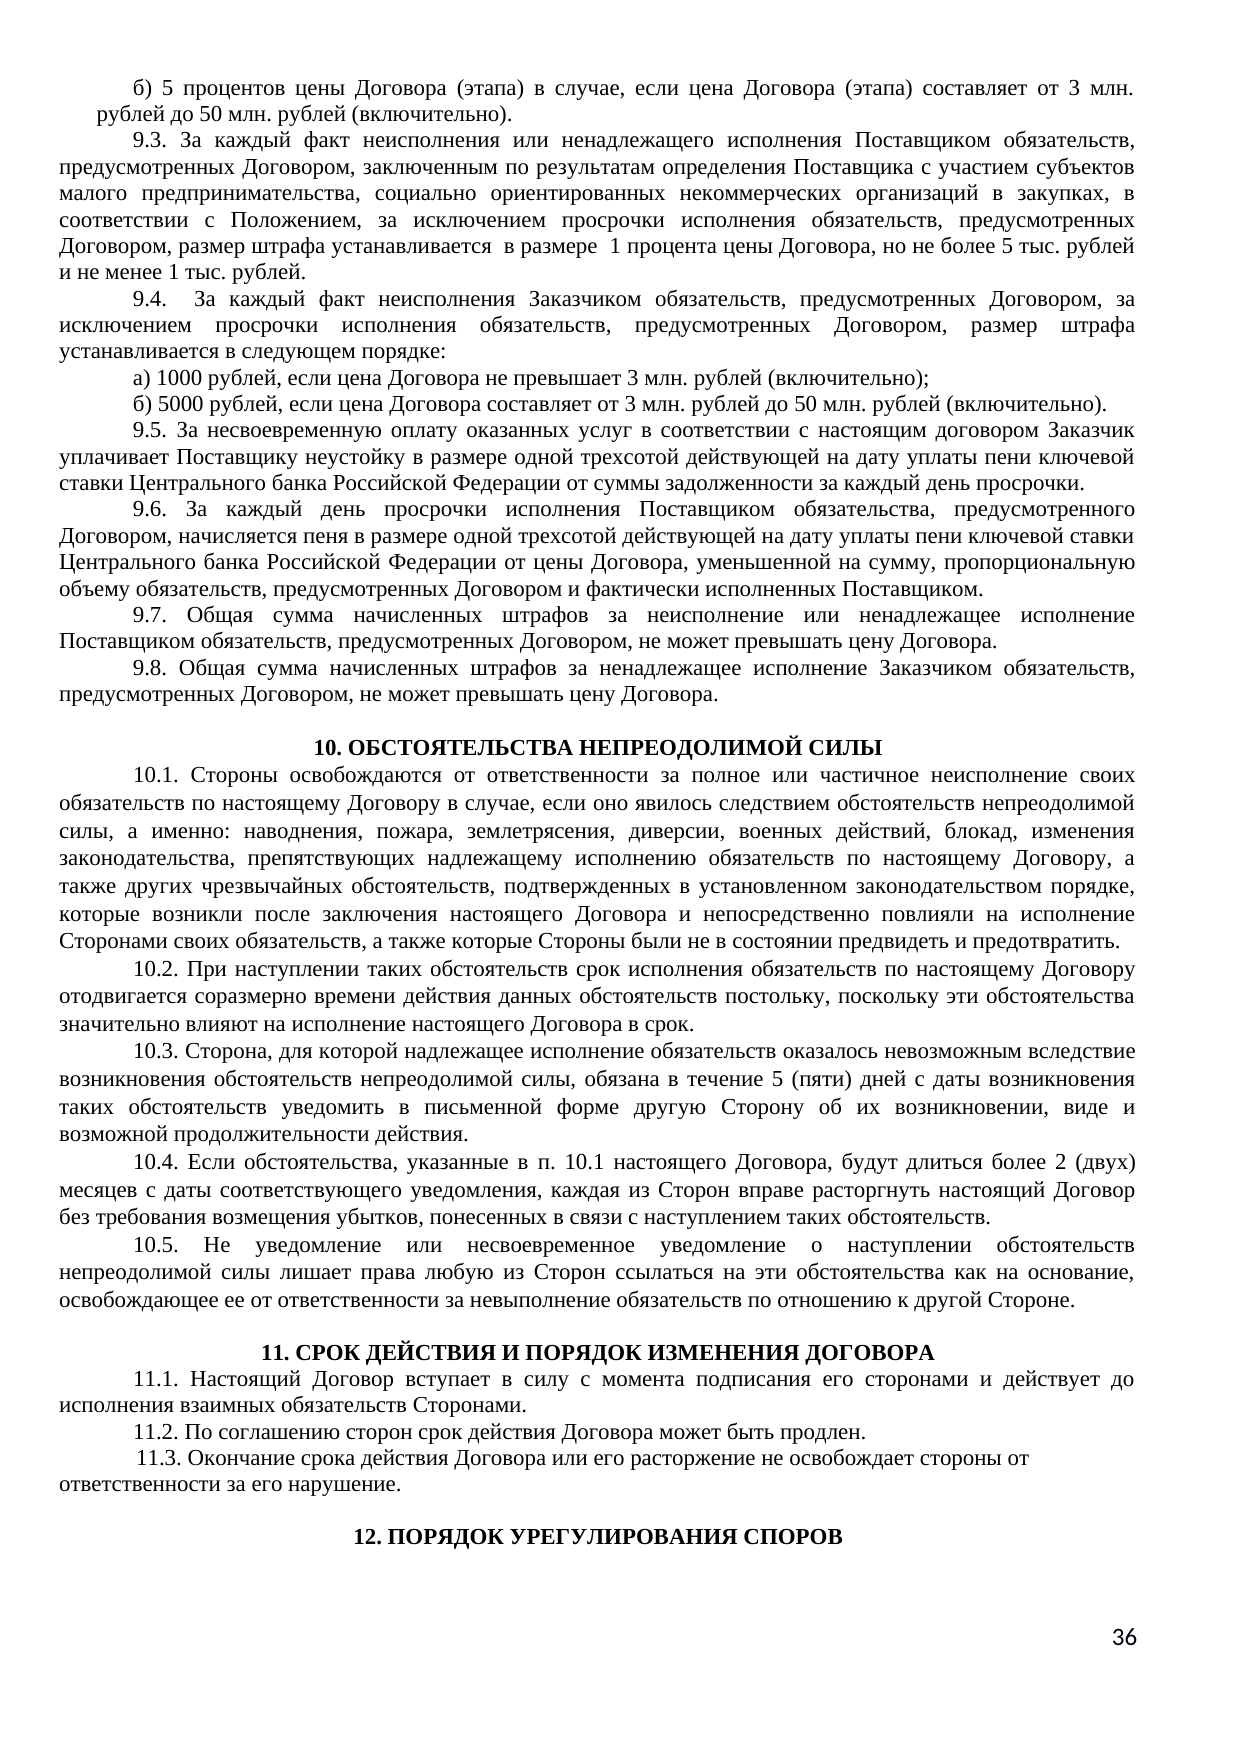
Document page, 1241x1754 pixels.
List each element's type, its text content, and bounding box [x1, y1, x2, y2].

text 10.2. При наступлении таких обстоятельств срок исполнения обязательств по настоящему Договору отодвигается соразмерно времени действия данных обстоятельств постольку, поскольку эти обстоятельства значительно влияют на исполнение настоящего Договора в срок. [59, 953, 1137, 1036]
text 11. СРОК ДЕЙСТВИЯ И ПОРЯДОК ИЗМЕНЕНИЯ ДОГОВОРА [59, 1339, 1137, 1365]
text ответственности за его нарушение. [59, 1471, 1137, 1497]
text 11.3. Окончание срока действия Договора или его расторжение не освобождает стороны от [90, 1444, 1137, 1471]
text 10.3. Сторона, для которой надлежащее исполнение обязательств оказалось невозможным вследствие возникновения обстоятельств непреодолимой силы, обязана в течение 5 (пяти) дней с даты возникновения таких обстоятельств уведомить в письменной форме другую Сторону об их возникновении, виде и возможной продолжительности действия. [59, 1036, 1137, 1147]
text 10.1. Стороны освобождаются от ответственности за полное или частичное неисполнение своих обязательств по настоящему Договору в случае, если оно явилось следствием обстоятельств непреодолимой силы, а именно: наводнения, пожара, землетрясения, диверсии, военных действий, блокад, изменения законодательства, препятствующих надлежащему исполнению обязательств по настоящему Договору, а также других чрезвычайных обстоятельств, подтвержденных в установленном законодательством порядке, которые возникли после заключения настоящего Договора и непосредственно повлияли на исполнение Сторонами своих обязательств, а также которые Стороны были не в состоянии предвидеть и предотвратить. [59, 760, 1137, 953]
text 10. ОБСТОЯТЕЛЬСТВА НЕПРЕОДОЛИМОЙ СИЛЫ [59, 733, 1137, 760]
text 9.3. За каждый факт неисполнения или ненадлежащего исполнения Поставщиком обязательств, предусмотренных Договором, заключенным по результатам определения Поставщика с участием субъектов малого предпринимательства, социально ориентированных некоммерческих организаций в закупках, в соответствии с Положением, за исключением просрочки исполнения обязательств, предусмотренных Договором, размер штрафа устанавливается в размере 1 процента цены Договора, но не более 5 тыс. рублей и не менее 1 тыс. рублей. [59, 127, 1137, 285]
text 9.4. За каждый факт неисполнения Заказчиком обязательств, предусмотренных Договором, за исключением просрочки исполнения обязательств, предусмотренных Договором, размер штрафа устанавливается в следующем порядке: [59, 285, 1137, 364]
text 10.4. Если обстоятельства, указанные в п. 10.1 настоящего Договора, будут длиться более 2 (двух) месяцев с даты соответствующего уведомления, каждая из Сторон вправе расторгнуть настоящий Договор без требования возмещения убытков, понесенных в связи с наступлением таких обстоятельств. [59, 1147, 1137, 1229]
text 12. ПОРЯДОК УРЕГУЛИРОВАНИЯ СПОРОВ [59, 1523, 1137, 1549]
text 9.7. Общая сумма начисленных штрафов за неисполнение или ненадлежащее исполнение Поставщиком обязательств, предусмотренных Договором, не может превышать цену Договора. [59, 601, 1137, 654]
text 11.1. Настоящий Договор вступает в силу с момента подписания его сторонами и действует до исполнения взаимных обязательств Сторонами. [59, 1365, 1137, 1418]
text 10.5. Не уведомление или несвоевременное уведомление о наступлении обстоятельств непреодолимой силы лишает права любую из Сторон ссылаться на эти обстоятельства как на основание, освобождающее ее от ответственности за невыполнение обязательств по отношению к другой Стороне. [59, 1229, 1137, 1312]
text 9.8. Общая сумма начисленных штрафов за ненадлежащее исполнение Заказчиком обязательств, предусмотренных Договором, не может превышать цену Договора. [59, 654, 1137, 706]
text б) 5000 рублей, если цена Договора составляет от 3 млн. рублей до 50 млн. рублей (включительно). [59, 390, 1137, 416]
text а) 1000 рублей, если цена Договора не превышает 3 млн. рублей (включительно); [59, 364, 1137, 390]
text 9.6. За каждый день просрочки исполнения Поставщиком обязательства, предусмотренного Договором, начисляется пеня в размере одной трехсотой действующей на дату уплаты пени ключевой ставки Центрального банка Российской Федерации от цены Договора, уменьшенной на сумму, пропорциональную объему обязательств, предусмотренных Договором и фактически исполненных Поставщиком. [59, 496, 1137, 601]
text 9.5. За несвоевременную оплату оказанных услуг в соответствии с настоящим договором Заказчик уплачивает Поставщику неустойку в размере одной трехсотой действующей на дату уплаты пени ключевой ставки Центрального банка Российской Федерации от суммы задолженности за каждый день просрочки. [59, 416, 1137, 496]
text 11.2. По соглашению сторон срок действия Договора может быть продлен. [59, 1418, 1137, 1444]
text б) 5 процентов цены Договора (этапа) в случае, если цена Договора (этапа) составляет от 3 млн. рублей до 50 млн. рублей (включительно). [96, 74, 1137, 127]
